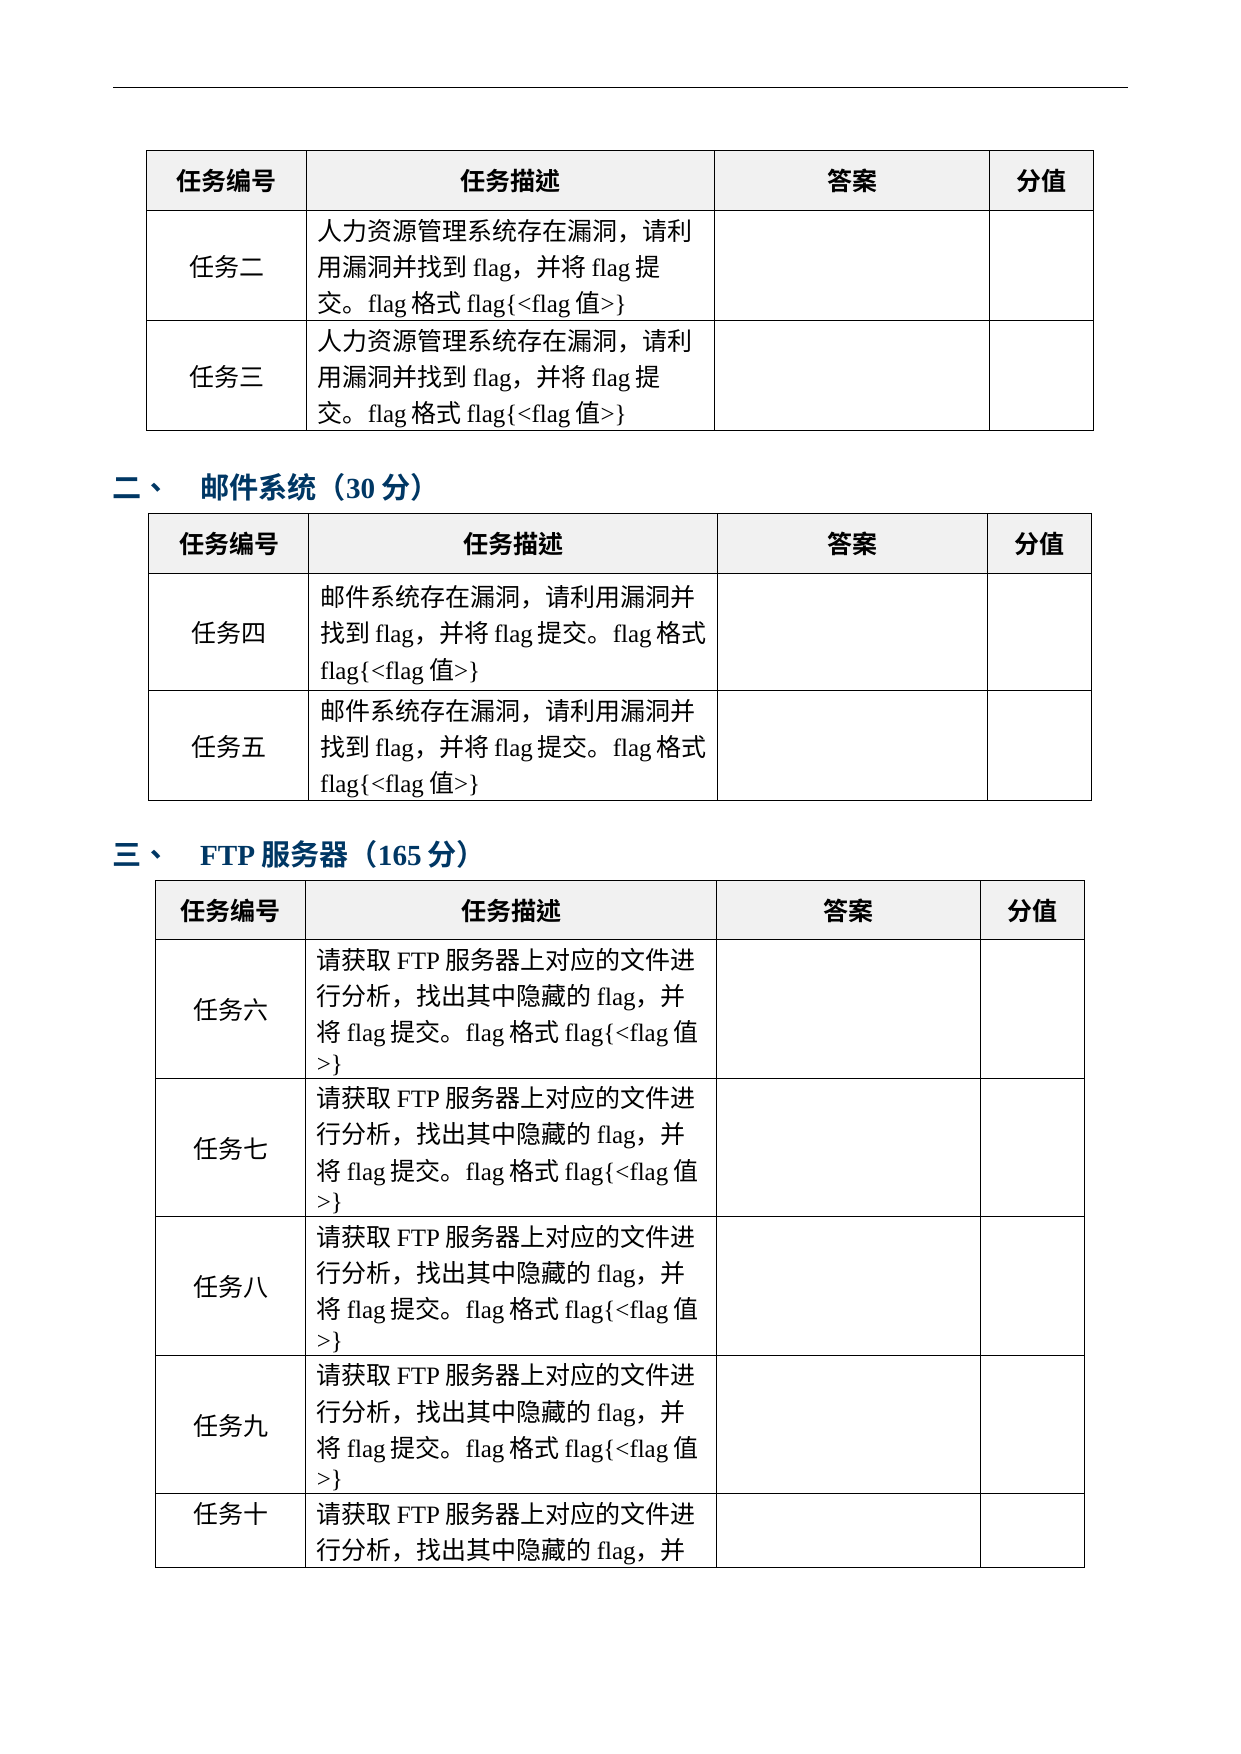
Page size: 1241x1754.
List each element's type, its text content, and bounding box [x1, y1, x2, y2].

subtitle FTP服务器（165分） [112, 834, 1128, 874]
table_cell [715, 211, 989, 320]
table_cell 任务十 [156, 1494, 305, 1567]
table_cell 请获取FTP服务器上对应的文件进行分析，找出其中隐藏的flag，并将flag提交。flag格式flag{<flag值>} [306, 1079, 716, 1216]
table_cell [990, 321, 1093, 430]
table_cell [306, 1494, 716, 1567]
table_cell [990, 211, 1093, 320]
table_cell 邮件系统存在漏洞，请利用漏洞并找到flag，并将flag提交。flag格式flag{<flag值>} [309, 574, 717, 690]
table_header 分值 [988, 514, 1091, 573]
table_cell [306, 1217, 716, 1355]
table_header 任务描述 [309, 514, 717, 573]
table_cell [307, 321, 714, 430]
table_cell [717, 940, 980, 1078]
table_cell [981, 1079, 1084, 1216]
table_cell [717, 1356, 980, 1493]
table_cell [718, 574, 987, 690]
subtitle 邮件系统（30分） [112, 464, 1128, 507]
table_cell [981, 1217, 1084, 1355]
table_header 任务描述 [306, 881, 716, 939]
table_cell 任务四 [149, 574, 308, 690]
table_cell [988, 574, 1091, 690]
table_cell 任务五 [149, 691, 308, 800]
table_cell [981, 940, 1084, 1078]
table_cell [988, 691, 1091, 800]
table_header 答案 [718, 514, 987, 573]
table_cell 任务三 [147, 321, 306, 430]
table_cell 任务八 [156, 1217, 305, 1355]
table_cell 任务九 [156, 1356, 305, 1493]
table_cell 请获取FTP服务器上对应的文件进行分析，找出其中隐藏的flag，并将flag提交。flag格式flag{<flag值>} [306, 940, 716, 1078]
table_cell 邮件系统存在漏洞，请利用漏洞并找到flag，并将flag提交。flag格式flag{<flag值>} [309, 691, 717, 800]
table_cell 任务七 [156, 1079, 305, 1216]
table_header 分值 [981, 881, 1084, 939]
table_cell [718, 691, 987, 800]
table_header 任务描述 [307, 151, 714, 210]
table_header 答案 [717, 881, 980, 939]
table_header 任务编号 [147, 151, 306, 210]
table_header 任务编号 [149, 514, 308, 573]
table_cell 任务二 [147, 211, 306, 320]
table_cell [981, 1494, 1084, 1567]
table_cell [715, 321, 989, 430]
table_header 分值 [990, 151, 1093, 210]
table_header 任务编号 [156, 881, 305, 939]
table_cell [717, 1217, 980, 1355]
table_cell [717, 1494, 980, 1567]
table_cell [307, 211, 714, 320]
table_header 答案 [715, 151, 989, 210]
table_cell 任务六 [156, 940, 305, 1078]
table_cell [717, 1079, 980, 1216]
table_cell [981, 1356, 1084, 1493]
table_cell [306, 1356, 716, 1493]
